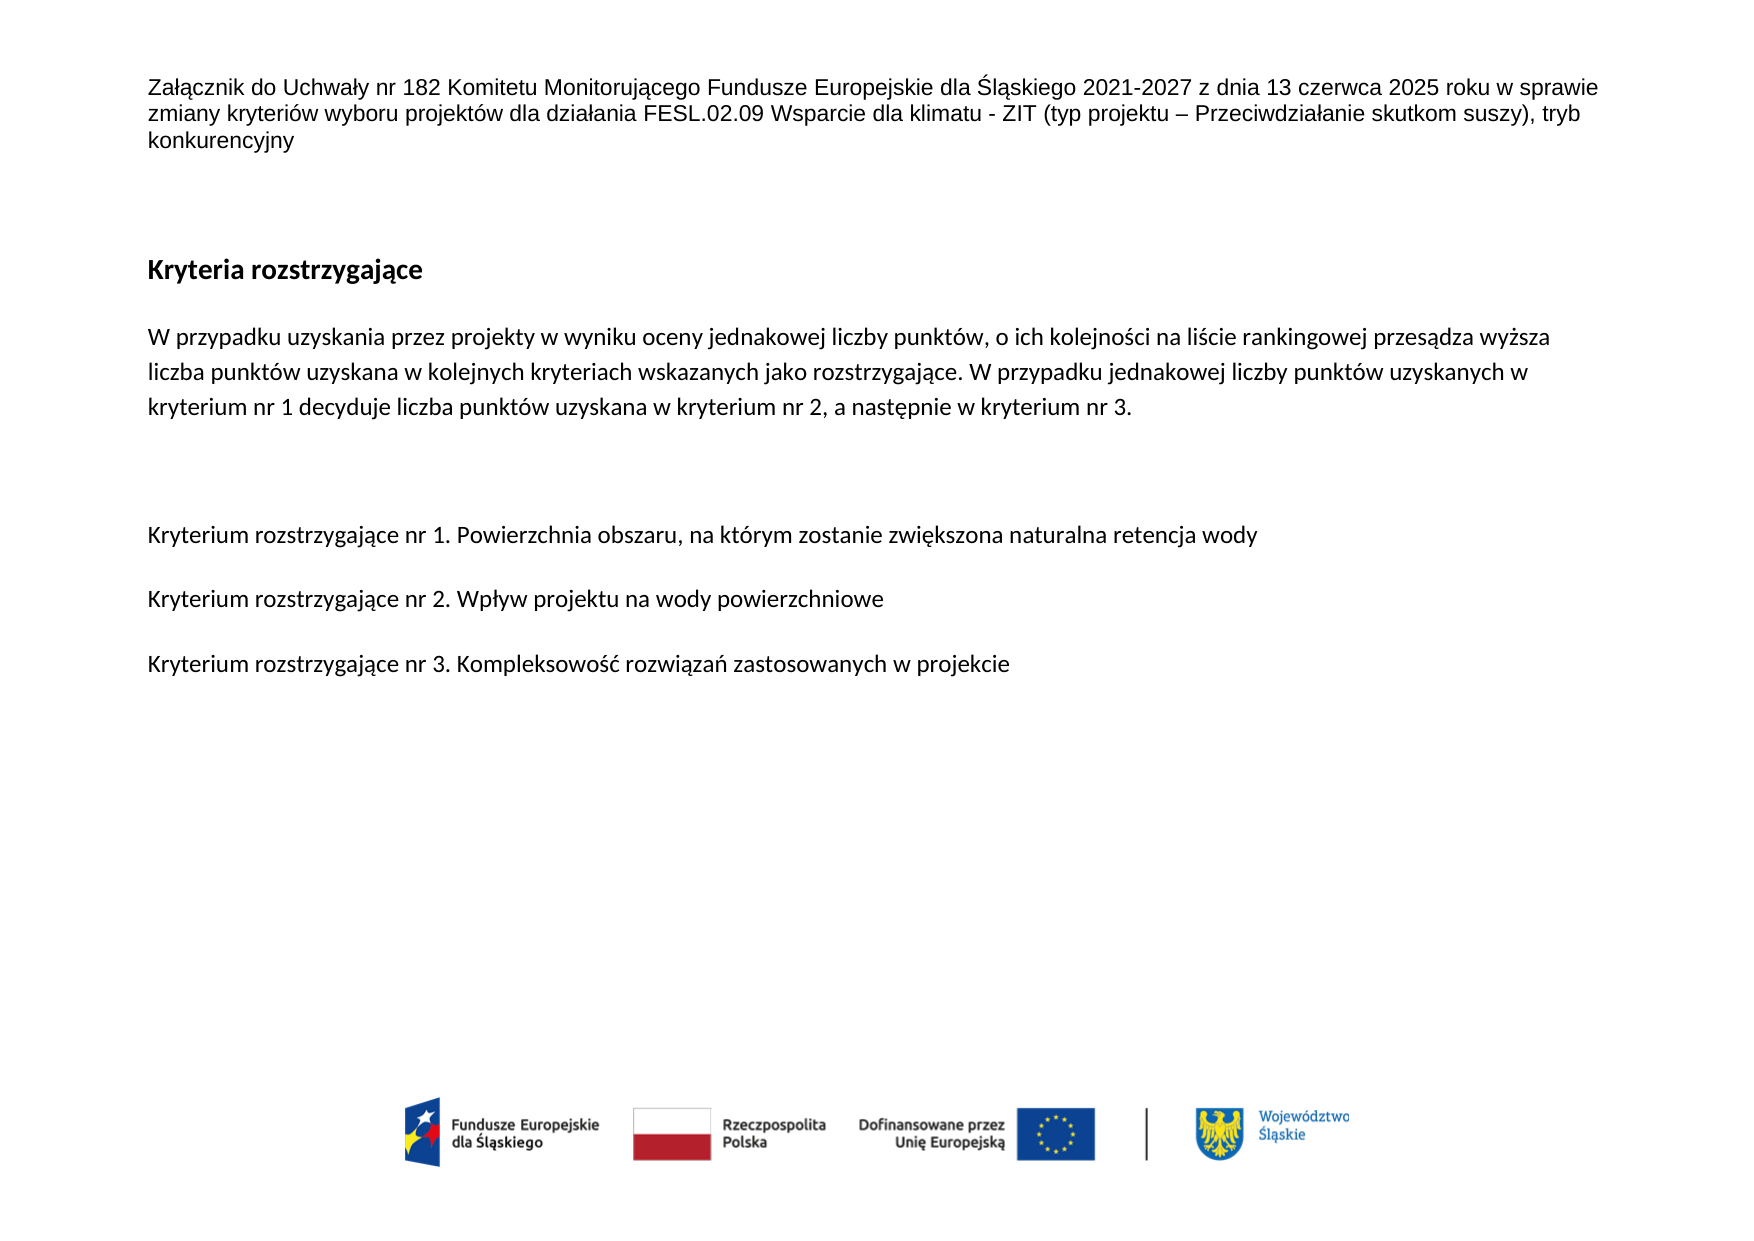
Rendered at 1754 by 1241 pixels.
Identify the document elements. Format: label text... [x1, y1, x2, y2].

text Kryterium rozstrzygające nr 1. Powierzchnia obszaru, na którym zostanie zwiększona naturalna retencja wody [148, 519, 1606, 550]
text W przypadku uzyskania przez projekty w wyniku oceny jednakowej liczby punktów, o ich kolejności na liście rankingowej przesądza wyższa liczba punktów uzyskana w kolejnych kryteriach wskazanych jako rozstrzygające. W przypadku jednakowej liczby punktów uzyskanych w kryterium nr 1 decyduje liczba punktów uzyskana w kryterium nr 2, a następnie w kryterium nr 3. [148, 321, 1606, 422]
text Kryterium rozstrzygające nr 3. Kompleksowość rozwiązań zastosowanych w projekcie [148, 648, 1606, 678]
text Kryteria rozstrzygające [148, 251, 1606, 287]
picture [405, 1097, 1349, 1167]
text Kryterium rozstrzygające nr 2. Wpływ projektu na wody powierzchniowe [148, 584, 1606, 614]
